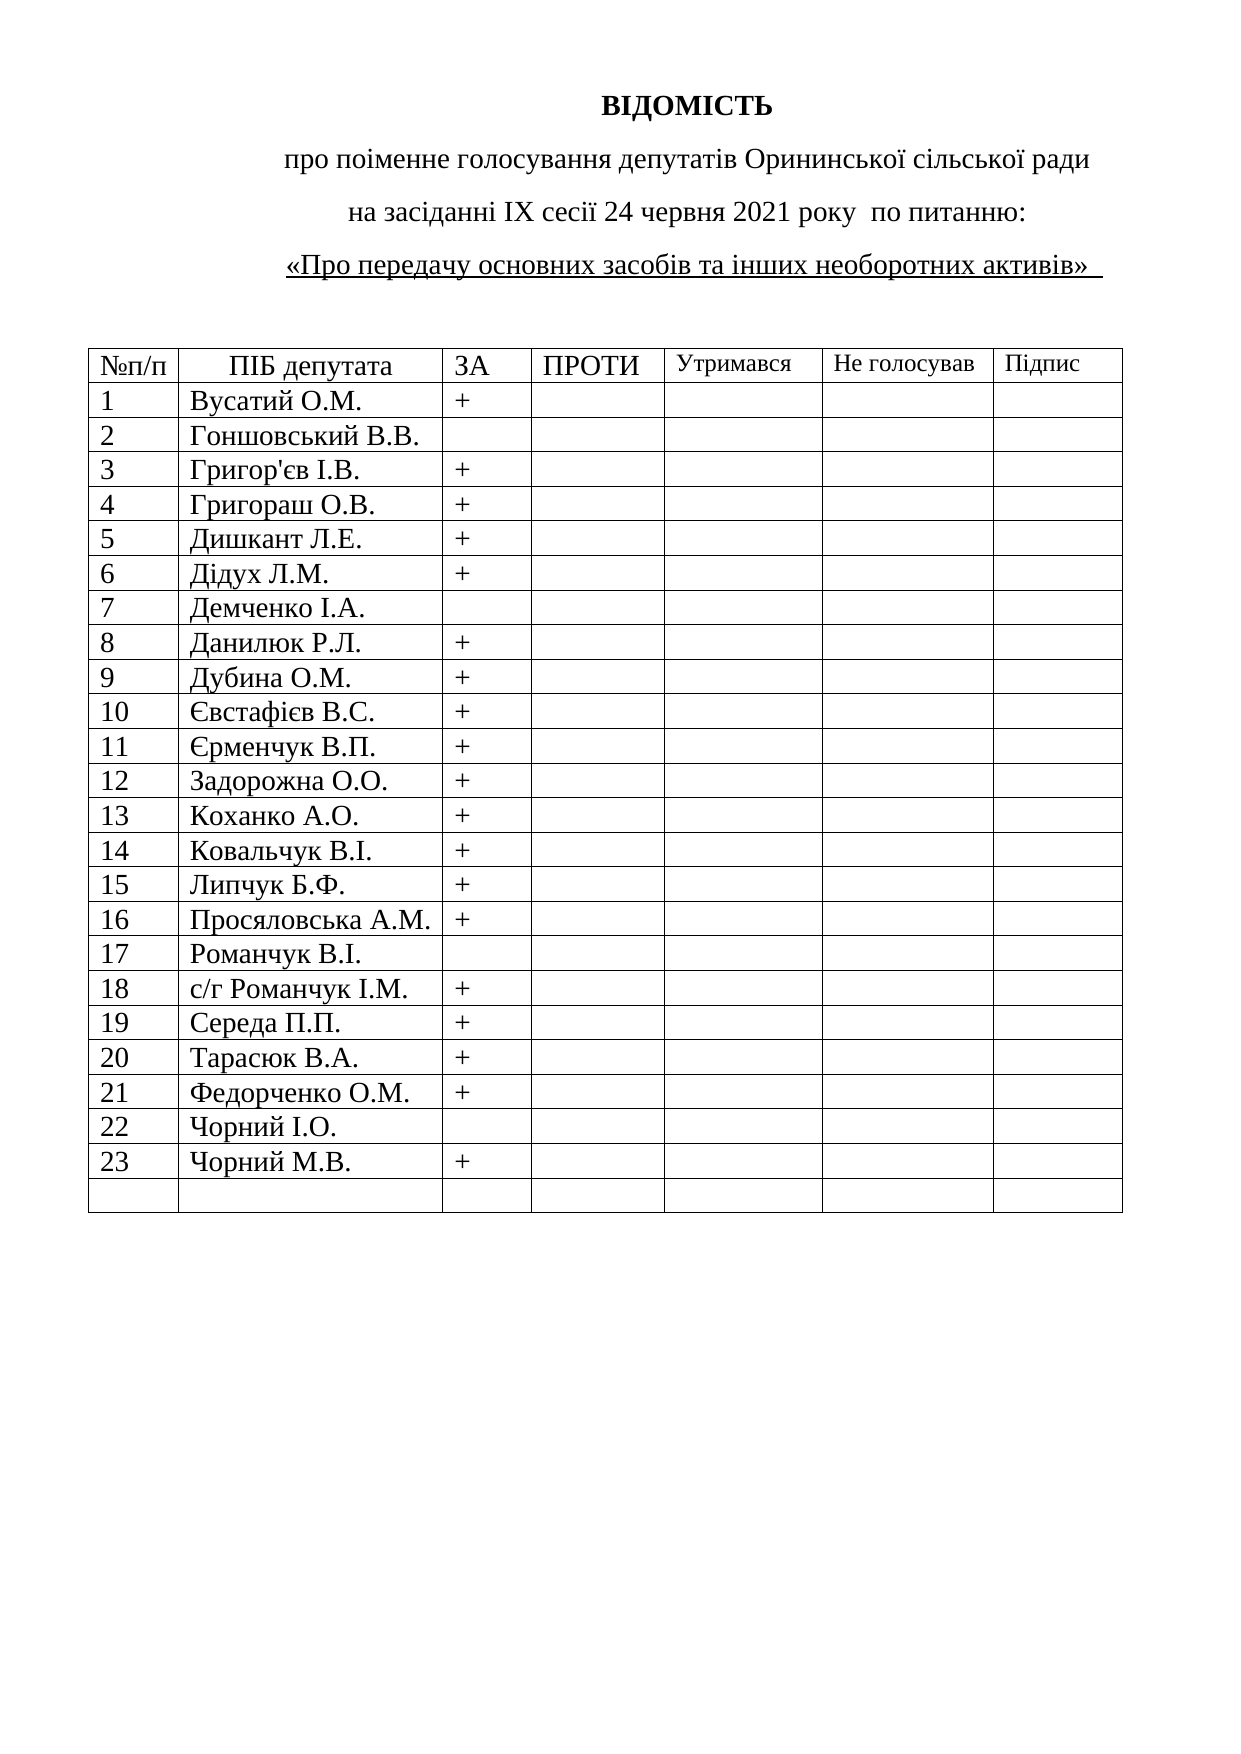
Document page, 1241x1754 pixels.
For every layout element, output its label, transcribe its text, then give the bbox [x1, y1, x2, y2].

table_cell Григораш О.В. [179, 487, 442, 520]
table_cell с/г Романчук І.М. [179, 971, 442, 1004]
table_cell [665, 971, 822, 1004]
table_cell Задорожна О.О. [179, 764, 442, 797]
table_cell [532, 764, 664, 797]
table_cell 12 [89, 764, 178, 797]
table_cell + [443, 625, 531, 659]
table_cell + [443, 694, 531, 728]
table_cell Коханко А.О. [179, 798, 442, 832]
table_cell [823, 764, 993, 797]
table_cell [994, 1179, 1122, 1212]
table_cell Федорченко О.М. [179, 1075, 442, 1108]
table_cell [994, 660, 1122, 693]
table_cell + [443, 729, 531, 762]
table_cell [532, 1075, 664, 1108]
table_cell 7 [89, 591, 178, 624]
table_cell [443, 936, 531, 970]
table_cell 15 [89, 867, 178, 901]
table_cell 10 [89, 694, 178, 728]
table_cell 23 [89, 1144, 178, 1177]
table_header Підпис [994, 349, 1122, 382]
table_cell [532, 694, 664, 728]
table_cell [994, 1075, 1122, 1108]
table_cell 22 [89, 1109, 178, 1143]
table_cell [532, 452, 664, 486]
table_cell [823, 1040, 993, 1074]
table_cell [823, 1075, 993, 1108]
table_cell [665, 902, 822, 935]
table_cell [443, 591, 531, 624]
table_cell 21 [89, 1075, 178, 1108]
table_cell [665, 798, 822, 832]
table_cell [823, 936, 993, 970]
table_cell [823, 521, 993, 555]
table_cell [994, 418, 1122, 451]
table_cell [532, 1040, 664, 1074]
table_cell Чорний М.В. [179, 1144, 442, 1177]
table_cell [665, 1040, 822, 1074]
text «Про передачу основних засобів та інших необоротних активів» [223, 247, 1152, 281]
table_cell [532, 867, 664, 901]
table_cell Просяловська А.М. [179, 902, 442, 935]
table_cell [665, 1179, 822, 1212]
table_cell [994, 452, 1122, 486]
table_cell + [443, 798, 531, 832]
table_cell [665, 1144, 822, 1177]
table_cell [665, 521, 822, 555]
table_cell [994, 798, 1122, 832]
table_cell [823, 867, 993, 901]
table_cell 19 [89, 1006, 178, 1039]
table_cell [532, 798, 664, 832]
table_cell Григор'єв І.В. [179, 452, 442, 486]
table_cell Демченко І.А. [179, 591, 442, 624]
table_cell [994, 591, 1122, 624]
table_cell + [443, 1075, 531, 1108]
table_cell + [443, 487, 531, 520]
table_cell [532, 1179, 664, 1212]
table_cell [994, 729, 1122, 762]
table_cell Гоншовський В.В. [179, 418, 442, 451]
table_cell [823, 1006, 993, 1039]
table_header ПІБ депутата [179, 349, 442, 382]
table_cell [823, 1144, 993, 1177]
table_cell [823, 383, 993, 417]
table_cell [665, 556, 822, 589]
table_cell 5 [89, 521, 178, 555]
table_cell + [443, 521, 531, 555]
table_cell Чорний І.О. [179, 1109, 442, 1143]
table_header ПРОТИ [532, 349, 664, 382]
table_cell [665, 764, 822, 797]
table_cell [823, 625, 993, 659]
table_cell [994, 971, 1122, 1004]
table_cell 11 [89, 729, 178, 762]
table_cell [532, 487, 664, 520]
table_cell [994, 1144, 1122, 1177]
table_cell + [443, 902, 531, 935]
table_cell [823, 556, 993, 589]
table_cell [665, 1109, 822, 1143]
table_cell [443, 1109, 531, 1143]
table_cell [532, 1144, 664, 1177]
table_cell 20 [89, 1040, 178, 1074]
table_cell + [443, 764, 531, 797]
table_cell [823, 798, 993, 832]
table_cell + [443, 971, 531, 1004]
table_cell Єрменчук В.П. [179, 729, 442, 762]
table_cell [994, 867, 1122, 901]
table_cell [823, 591, 993, 624]
table_header Утримався [665, 349, 822, 382]
table_cell [823, 1109, 993, 1143]
table_cell [823, 971, 993, 1004]
table_cell [665, 867, 822, 901]
table_cell + [443, 660, 531, 693]
table_cell [532, 936, 664, 970]
table_cell 13 [89, 798, 178, 832]
table_cell [532, 1109, 664, 1143]
table_header №п/п [89, 349, 178, 382]
table_cell [823, 902, 993, 935]
table_cell Дубина О.М. [179, 660, 442, 693]
table_cell + [443, 452, 531, 486]
table_cell [994, 1109, 1122, 1143]
table_cell 9 [89, 660, 178, 693]
table_cell [532, 833, 664, 866]
table_cell [665, 591, 822, 624]
table_cell 8 [89, 625, 178, 659]
table_cell [994, 625, 1122, 659]
table_cell [532, 521, 664, 555]
table_cell [994, 833, 1122, 866]
table_cell 3 [89, 452, 178, 486]
table_cell [179, 1179, 442, 1212]
table_cell 14 [89, 833, 178, 866]
table_cell [994, 902, 1122, 935]
table_cell [823, 1179, 993, 1212]
table_cell [532, 660, 664, 693]
table_cell [994, 521, 1122, 555]
table_header Не голосував [823, 349, 993, 382]
table_cell [665, 383, 822, 417]
text ВІДОМІСТЬ [223, 88, 1152, 122]
table_cell [823, 729, 993, 762]
table_cell [665, 660, 822, 693]
table_cell [823, 660, 993, 693]
table_cell Липчук Б.Ф. [179, 867, 442, 901]
table_cell [994, 936, 1122, 970]
table_cell [665, 694, 822, 728]
text про поіменне голосування депутатів Орининської сільської ради [223, 141, 1152, 175]
table_cell [665, 729, 822, 762]
table_cell [994, 487, 1122, 520]
table_cell [823, 487, 993, 520]
text на засіданні IX сесії 24 червня 2021 року по питанню: [223, 194, 1152, 228]
table_cell [823, 694, 993, 728]
table_cell [443, 418, 531, 451]
table_cell [665, 1075, 822, 1108]
table_cell + [443, 1006, 531, 1039]
table_cell 6 [89, 556, 178, 589]
table_cell [823, 418, 993, 451]
table_cell [994, 383, 1122, 417]
table_cell [532, 902, 664, 935]
table_cell [665, 452, 822, 486]
table_cell [532, 418, 664, 451]
table_cell [994, 1040, 1122, 1074]
table_cell [532, 1006, 664, 1039]
table_cell [665, 833, 822, 866]
table_cell [994, 556, 1122, 589]
table_cell [532, 591, 664, 624]
table_cell [823, 833, 993, 866]
table_cell Ковальчук В.І. [179, 833, 442, 866]
table_cell Дідух Л.М. [179, 556, 442, 589]
table_cell Євстафієв В.С. [179, 694, 442, 728]
table_cell [532, 383, 664, 417]
table_cell Тарасюк В.А. [179, 1040, 442, 1074]
table_cell 4 [89, 487, 178, 520]
table_cell 1 [89, 383, 178, 417]
table_cell Данилюк Р.Л. [179, 625, 442, 659]
table_cell 18 [89, 971, 178, 1004]
table_cell Романчук В.І. [179, 936, 442, 970]
table_cell + [443, 556, 531, 589]
table_cell 2 [89, 418, 178, 451]
table_cell [823, 452, 993, 486]
table_cell 17 [89, 936, 178, 970]
table_cell Середа П.П. [179, 1006, 442, 1039]
table_cell 16 [89, 902, 178, 935]
table_cell Дишкант Л.Е. [179, 521, 442, 555]
table_cell [443, 1179, 531, 1212]
table_cell [532, 625, 664, 659]
table_cell [532, 971, 664, 1004]
table_cell Вусатий О.М. [179, 383, 442, 417]
table_cell [89, 1179, 178, 1212]
table_cell [994, 1006, 1122, 1039]
table_cell [532, 556, 664, 589]
table_cell + [443, 833, 531, 866]
table_cell [665, 625, 822, 659]
table_cell [665, 936, 822, 970]
table_cell + [443, 1144, 531, 1177]
table_cell [665, 487, 822, 520]
table_cell [994, 764, 1122, 797]
table_cell [532, 729, 664, 762]
table_cell + [443, 1040, 531, 1074]
table_cell + [443, 867, 531, 901]
table_cell [665, 418, 822, 451]
table_header ЗА [443, 349, 531, 382]
table_cell + [443, 383, 531, 417]
table_cell [665, 1006, 822, 1039]
table_cell [994, 694, 1122, 728]
